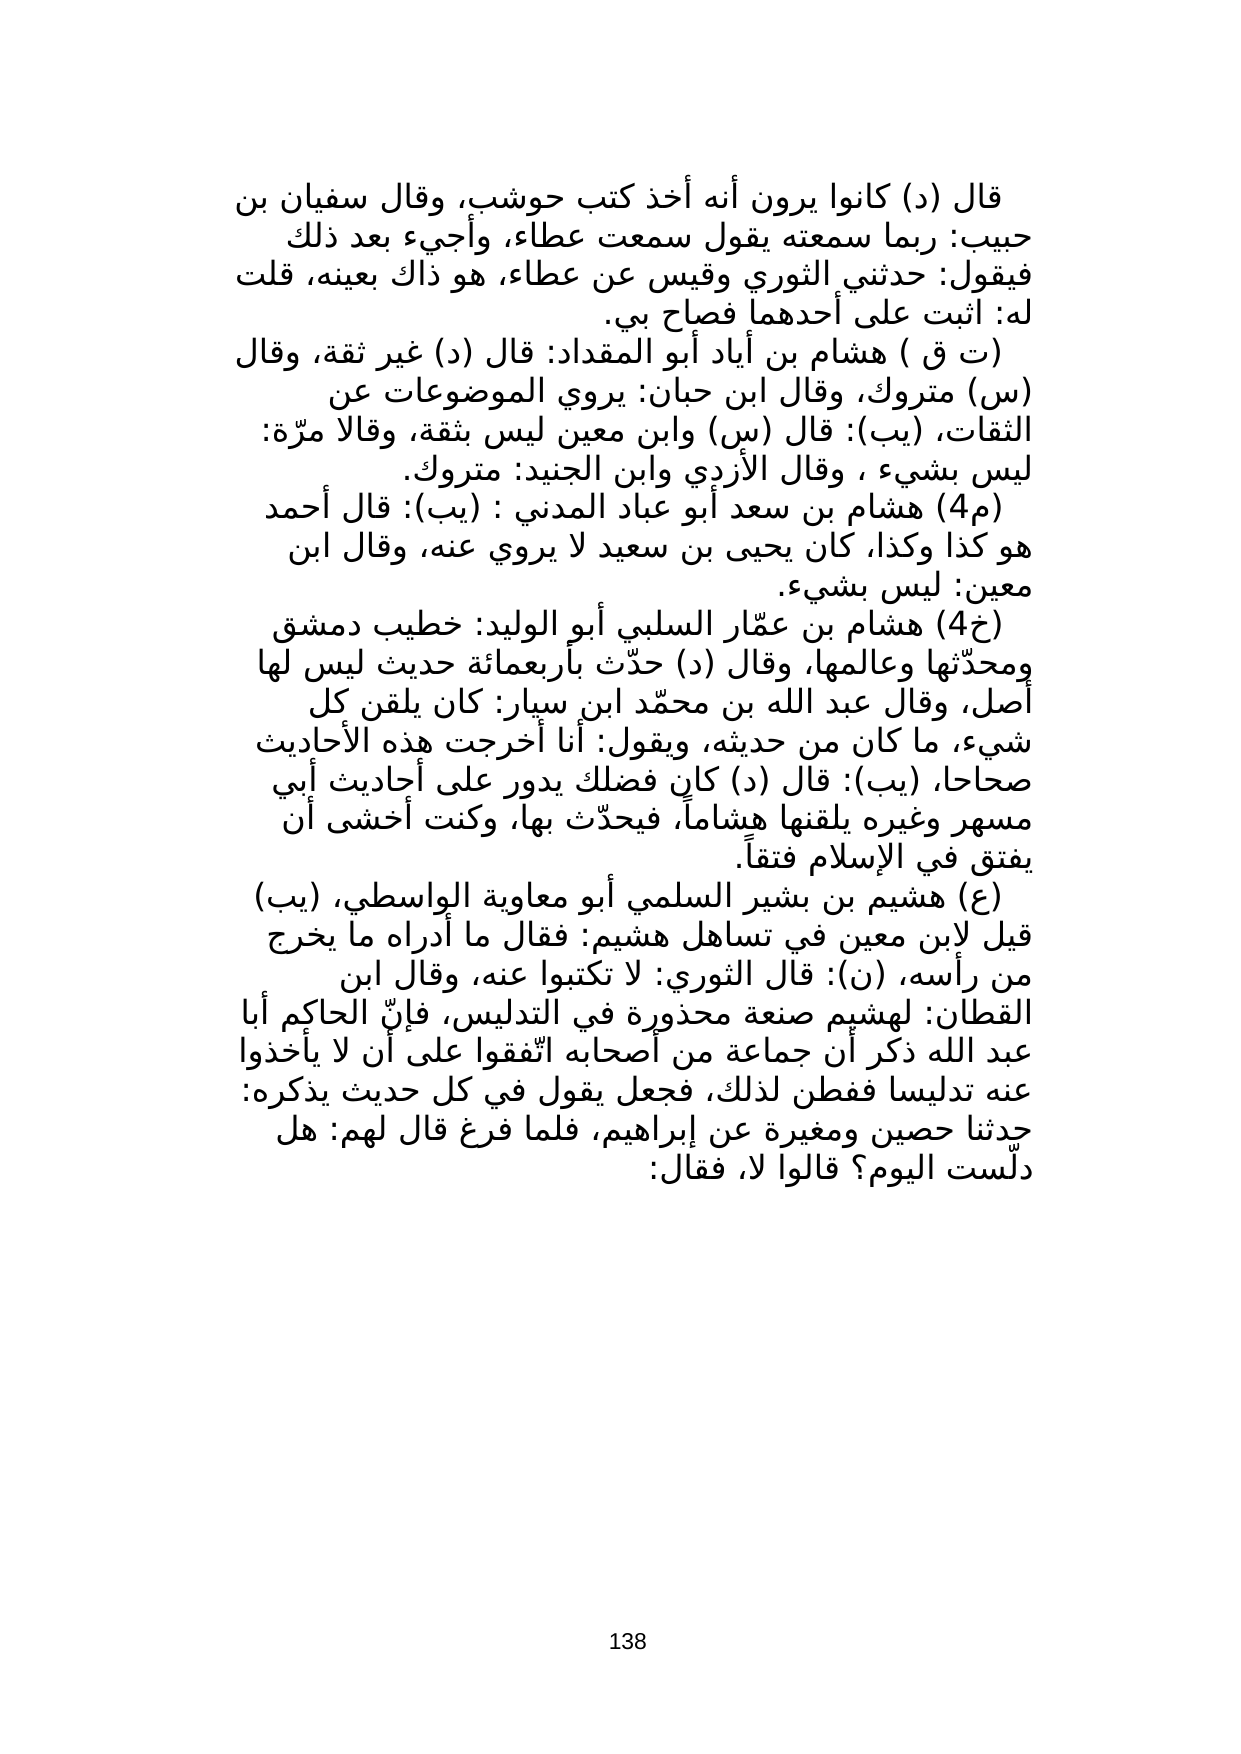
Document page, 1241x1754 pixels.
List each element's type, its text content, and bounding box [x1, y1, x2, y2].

text (ت ق ) هشام بن أياد أبو المقداد: قال (د) غير ثقة، وقال (س) متروك، وقال ابن حبان: يروي الموضوعات عن الثقات، (يب): قال (س) وابن معين ليس بثقة، وقالا مرّة: ليس بشيء ، وقال الأزدي وابن الجنيد: متروك. [222, 333, 1033, 488]
text (خ4) هشام بن عمّار السلبي أبو الوليد: خطيب دمشق ومحدّثها وعالمها، وقال (د) حدّث بأربعمائة حديث ليس لها أصل، وقال عبد الله بن محمّد ابن سيار: كان يلقن كل شيء، ما كان من حديثه، ويقول: أنا أخرجت هذه الأحاديث صحاحا، (يب): قال (د) كان فضلك يدور على أحاديث أبي مسهر وغيره يلقنها هشاماً، فيحدّث بها، وكنت أخشى أن يفتق في الإسلام فتقاً. [222, 604, 1033, 877]
text (ع) هشيم بن بشير السلمي أبو معاوية الواسطي، (يب) قيل لابن معين في تساهل هشيم: فقال ما أدراه ما يخرج من رأسه، (ن): قال الثوري: لا تكتبوا عنه، وقال ابن القطان: لهشيم صنعة محذورة في التدليس، فإنّ الحاكم أبا عبد الله ذكر أن جماعة من أصحابه اتّفقوا على أن لا يأخذوا عنه تدليسا ففطن لذلك، فجعل يقول في كل حديث يذكره: حدثنا حصين ومغيرة عن إبراهيم، فلما فرغ قال لهم: هل دلّست اليوم؟ قالوا لا، فقال: [222, 877, 1033, 1187]
text (م4) هشام بن سعد أبو عباد المدني : (يب): قال أحمد هو كذا وكذا، كان يحيى بن سعيد لا يروي عنه، وقال ابن معين: ليس بشيء. [222, 488, 1033, 604]
text قال (د) كانوا يرون أنه أخذ كتب حوشب، وقال سفيان بن حبيب: ربما سمعته يقول سمعت عطاء، وأجيء بعد ذلك فيقول: حدثني الثوري وقيس عن عطاء، هو ذاك بعينه، قلت له: اثبت على أحدهما فصاح بي. [222, 177, 1033, 333]
